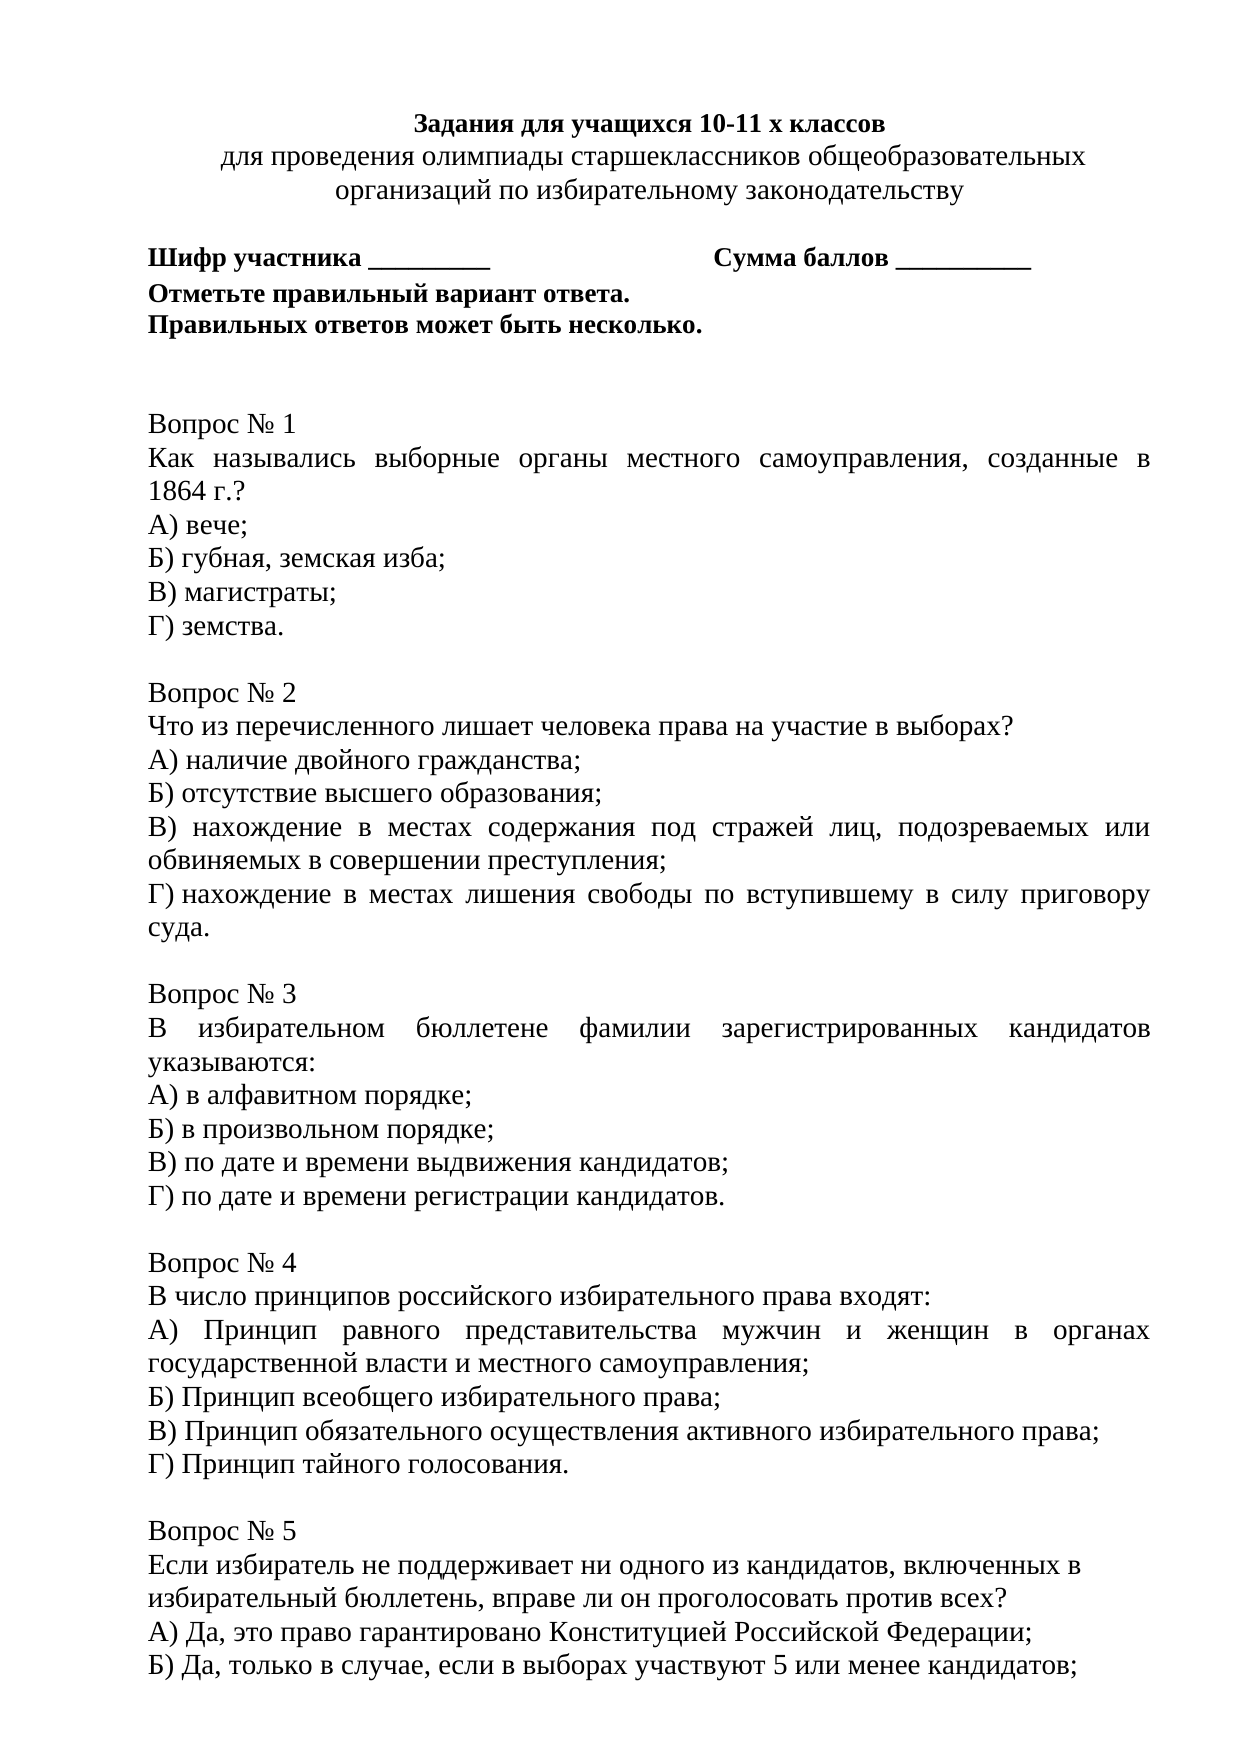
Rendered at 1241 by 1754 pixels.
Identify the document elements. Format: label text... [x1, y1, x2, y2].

text Г) земства. [148, 608, 1152, 641]
text Если избиратель не поддерживает ни одного из кандидатов, включенных в избирательный бюллетень, вправе ли он проголосовать против всех? [148, 1547, 1152, 1614]
text Вопрос № 3 [148, 977, 1152, 1010]
text Б) отсутствие высшего образования; [148, 775, 1152, 809]
text Г) Принцип тайного голосования. [148, 1446, 1152, 1480]
text А) Да, это право гарантировано Конституцией Российской Федерации; [148, 1614, 1152, 1647]
text Правильных ответов может быть несколько. [148, 308, 1152, 339]
text А) Принцип равного представительства мужчин и женщин в органах государственной власти и местного самоуправления; [148, 1312, 1152, 1379]
text для проведения олимпиады старшеклассников общеобразовательных организаций по избирательному законодательству [148, 138, 1152, 206]
text Шифр участника _________ Сумма баллов __________ [148, 241, 1152, 272]
text В избирательном бюллетене фамилии зарегистрированных кандидатов указываются: [148, 1010, 1152, 1077]
text В) Принцип обязательного осуществления активного избирательного права; [148, 1413, 1152, 1446]
text Б) Да, только в случае, если в выборах участвуют 5 или менее кандидатов; [148, 1647, 1152, 1681]
text В) по дате и времени выдвижения кандидатов; [148, 1144, 1152, 1178]
text Вопрос № 2 [148, 675, 1152, 708]
text Задания для учащихся 10-11 х классов [148, 107, 1152, 138]
text Что из перечисленного лишает человека права на участие в выборах? [148, 708, 1152, 742]
text Б) губная, земская изба; [148, 541, 1152, 574]
text Как назывались выборные органы местного самоуправления, созданные в 1864 г.? [148, 440, 1152, 507]
text Отметьте правильный вариант ответа. [148, 277, 1152, 308]
text В) магистраты; [148, 574, 1152, 608]
text Б) Принцип всеобщего избирательного права; [148, 1379, 1152, 1413]
text Г) по дате и времени регистрации кандидатов. [148, 1178, 1152, 1211]
text Вопрос № 1 [148, 406, 1152, 440]
text Б) в произвольном порядке; [148, 1111, 1152, 1144]
text В) нахождение в местах содержания под стражей лиц, подозреваемых или обвиняемых в совершении преступления; [148, 809, 1152, 876]
text А) наличие двойного гражданства; [148, 742, 1152, 775]
text А) вече; [148, 507, 1152, 541]
text В число принципов российского избирательного права входят: [148, 1278, 1152, 1312]
text Вопрос № 4 [148, 1245, 1152, 1278]
text Г) нахождение в местах лишения свободы по вступившему в силу приговору суда. [148, 876, 1152, 943]
text Вопрос № 5 [148, 1513, 1152, 1547]
text А) в алфавитном порядке; [148, 1077, 1152, 1111]
